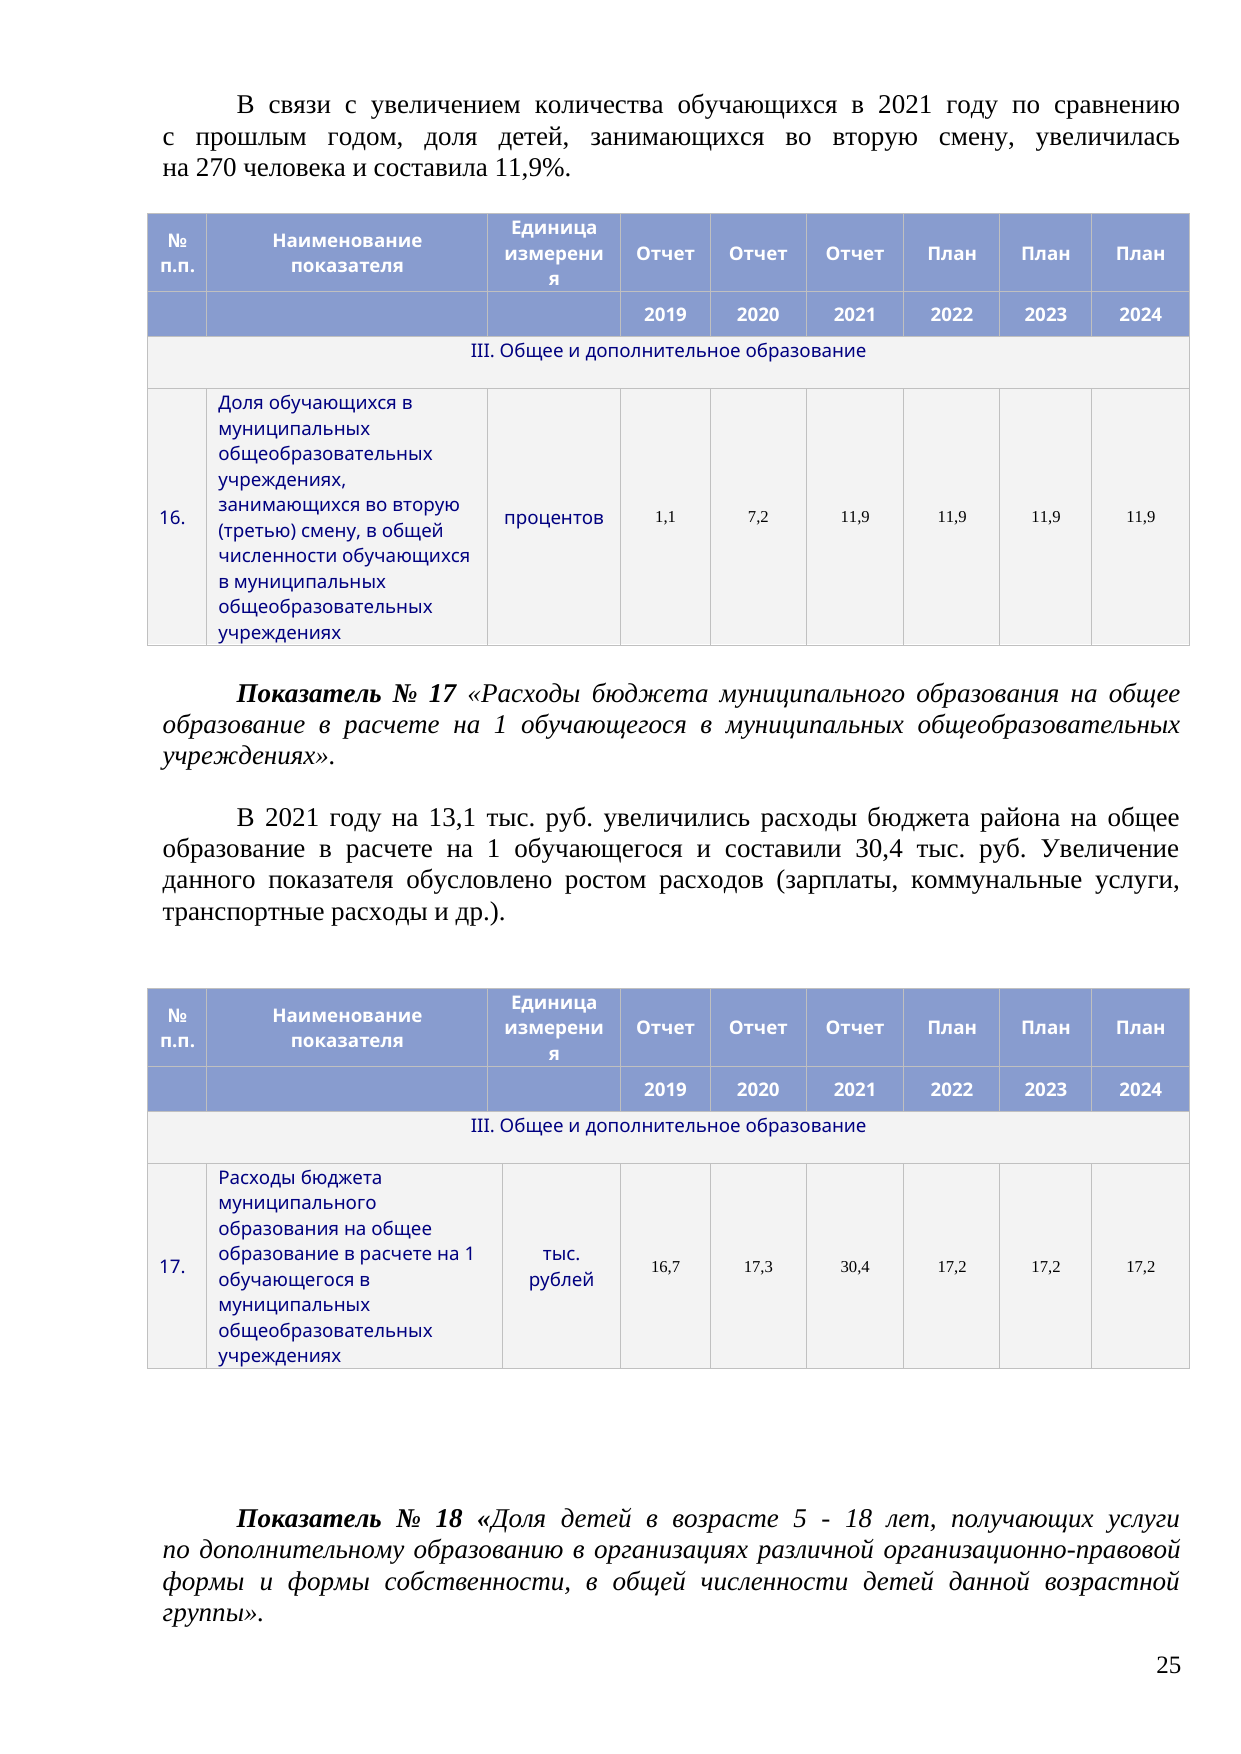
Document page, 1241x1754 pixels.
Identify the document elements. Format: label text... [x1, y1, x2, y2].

table_header Отчет [711, 214, 806, 291]
table_header Наименование показателя [207, 989, 487, 1066]
table_cell 17,2 [1000, 1164, 1091, 1368]
table_cell 2022 [904, 1067, 999, 1111]
table_cell 7,2 [711, 389, 806, 644]
table_cell 2024 [1092, 292, 1189, 336]
table_header План [1092, 989, 1189, 1066]
table_cell тыс. рублей [503, 1164, 620, 1368]
table_header Единица измерения [488, 989, 620, 1066]
table_header Отчет [621, 214, 710, 291]
table_cell 16,7 [621, 1164, 710, 1368]
table_cell 2019 [621, 1067, 710, 1111]
table_header Отчет [807, 214, 903, 291]
table_header Отчет [807, 989, 903, 1066]
table_header План [1092, 214, 1189, 291]
text В 2021 году на 13,1 тыс. руб. увеличились расходы бюджета района на общее образование в расчете на 1 обучающегося и составили 30,4 тыс. руб. Увеличение данного показателя обусловлено ростом расходов (зарплаты, коммунальные услуги, транспортные расходы и др.). [162, 801, 1181, 926]
table_cell 2023 [1000, 292, 1091, 336]
table_cell [207, 292, 487, 336]
table_header № п.п. [148, 214, 206, 291]
table_cell 2023 [1000, 1067, 1091, 1111]
table_cell 17. [148, 1164, 206, 1368]
table_cell 11,9 [1000, 389, 1091, 644]
table_cell 17,2 [904, 1164, 999, 1368]
table_cell [488, 292, 620, 336]
table_header Единица измерения [488, 214, 620, 291]
table_cell Расходы бюджета муниципального образования на общее образование в расчете на 1 обучающегося в муниципальных общеобразовательных учреждениях [207, 1164, 502, 1368]
table_header Отчет [711, 989, 806, 1066]
table_cell 1,1 [621, 389, 710, 644]
table_cell 2022 [904, 292, 999, 336]
table_cell 11,9 [904, 389, 999, 644]
table_cell 17,3 [711, 1164, 806, 1368]
table_header План [1000, 989, 1091, 1066]
table_cell 11,9 [1092, 389, 1189, 644]
table_cell [207, 1067, 487, 1111]
table_cell 2020 [711, 1067, 806, 1111]
table_cell 30,4 [807, 1164, 903, 1368]
text Показатель № 17 «Расходы бюджета муниципального образования на общее образование в расчете на 1 обучающегося в муниципальных общеобразовательных учреждениях». [162, 677, 1181, 770]
table_cell 2021 [807, 292, 903, 336]
text В связи с увеличением количества обучающихся в 2021 году по сравнению с прошлым годом, доля детей, занимающихся во вторую смену, увеличилась на 270 человека и составила 11,9%. [162, 89, 1181, 182]
table_cell III. Общее и дополнительное образование [148, 337, 1189, 388]
table_cell [148, 292, 206, 336]
table_header № п.п. [148, 989, 206, 1066]
table_cell процентов [488, 389, 620, 644]
table_cell 16. [148, 389, 206, 644]
table_cell III. Общее и дополнительное образование [148, 1112, 1189, 1163]
table_cell [148, 1067, 206, 1111]
table_cell 17,2 [1092, 1164, 1189, 1368]
table_cell [488, 1067, 620, 1111]
table_cell Доля обучающихся в муниципальных общеобразовательных учреждениях, занимающихся во вторую (третью) смену, в общей численности обучающихся в муниципальных общеобразовательных учреждениях [207, 389, 487, 644]
table_cell 2021 [807, 1067, 903, 1111]
table_cell 11,9 [807, 389, 903, 644]
table_cell 2020 [711, 292, 806, 336]
table_header Отчет [621, 989, 710, 1066]
table_header План [1000, 214, 1091, 291]
table_header План [904, 214, 999, 291]
table_header План [904, 989, 999, 1066]
table_header Наименование показателя [207, 214, 487, 291]
table_cell 2024 [1092, 1067, 1189, 1111]
table_cell 2019 [621, 292, 710, 336]
text Показатель № 18 «Доля детей в возрасте 5 - 18 лет, получающих услуги по дополнительному образованию в организациях различной организационно-правовой формы и формы собственности, в общей численности детей данной возрастной группы». [162, 1502, 1181, 1627]
